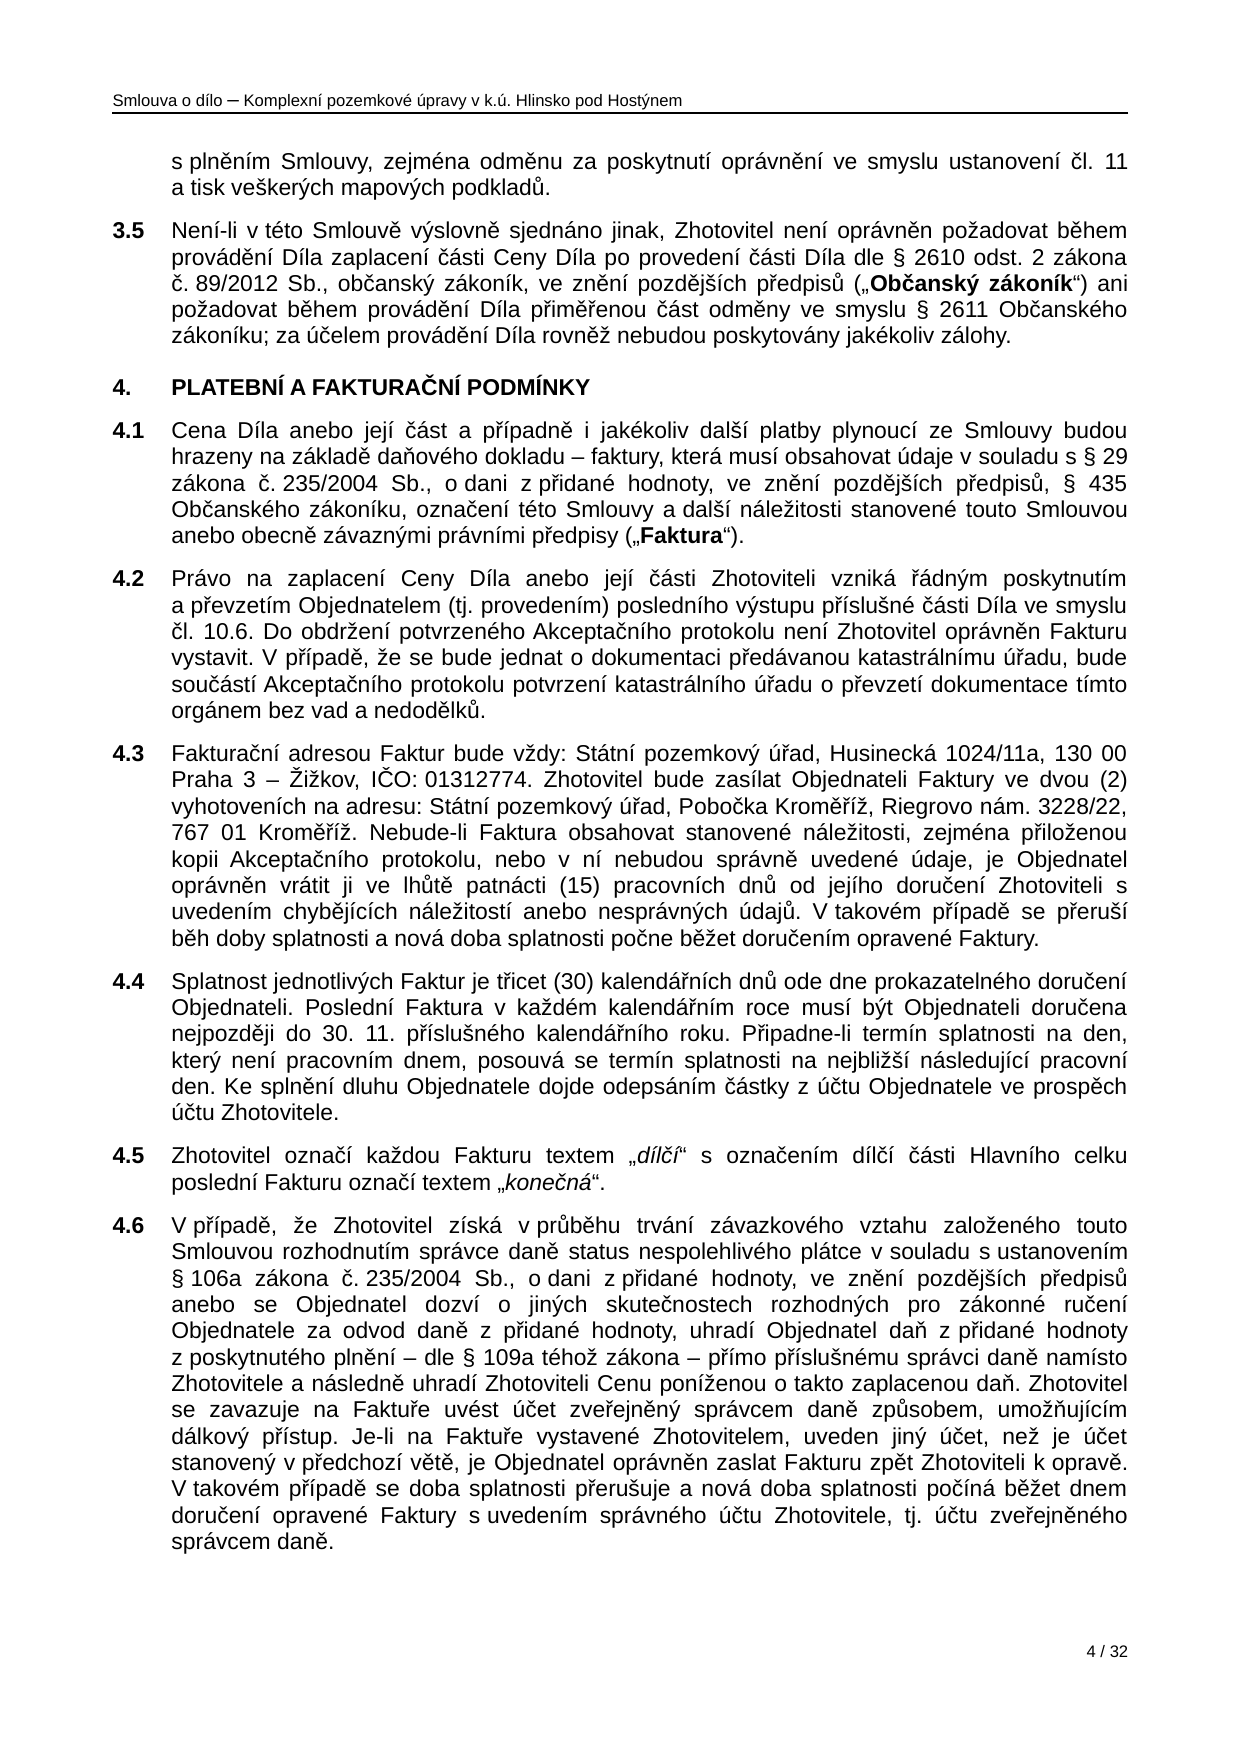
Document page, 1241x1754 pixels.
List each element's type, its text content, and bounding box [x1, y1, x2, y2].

text Fakturační adresou Faktur bude vždy: Státní pozemkový úřad, Husinecká 1024/11a, 130 00 Praha 3 – Žižkov, IČO: 01312774. Zhotovitel bude zasílat Objednateli Faktury ve dvou (2) vyhotoveních na adresu: Státní pozemkový úřad, Pobočka Kroměříž, Riegrovo nám. 3228/22, 767 01 Kroměříž. Nebude-li Faktura obsahovat stanovené náležitosti, zejména přiloženou kopii Akceptačního protokolu, nebo v ní nebudou správně uvedené údaje, je Objednatel oprávněn vrátit ji ve lhůtě patnácti (15) pracovních dnů od jejího doručení Zhotoviteli s uvedením chybějících náležitostí anebo nesprávných údajů. V takovém případě se přeruší běh doby splatnosti a nová doba splatnosti počne běžet doručením opravené Faktury. [112, 740, 1128, 951]
text Právo na zaplacení Ceny Díla anebo její části Zhotoviteli vzniká řádným poskytnutím a převzetím Objednatelem (tj. provedením) posledního výstupu příslušné části Díla ve smyslu čl. 10.6. Do obdržení potvrzeného Akceptačního protokolu není Zhotovitel oprávněn Fakturu vystavit. V případě, že se bude jednat o dokumentaci předávanou katastrálnímu úřadu, bude součástí Akceptačního protokolu potvrzení katastrálního úřadu o převzetí dokumentace tímto orgánem bez vad a nedodělků. [112, 565, 1128, 723]
text Platební a fakturační podmínky [112, 374, 1128, 400]
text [112, 148, 1128, 200]
text Splatnost jednotlivých Faktur je třicet (30) kalendářních dnů ode dne prokazatelného doručení Objednateli. Poslední Faktura v každém kalendářním roce musí být Objednateli doručena nejpozději do 30. 11. příslušného kalendářního roku. Připadne-li termín splatnosti na den, který není pracovním dnem, posouvá se termín splatnosti na nejbližší následující pracovní den. Ke splnění dluhu Objednatele dojde odepsáním částky z účtu Objednatele ve prospěch účtu Zhotovitele. [112, 968, 1128, 1126]
text V případě, že Zhotovitel získá v průběhu trvání závazkového vztahu založeného touto Smlouvou rozhodnutím správce daně status nespolehlivého plátce v souladu s ustanovením § 106a zákona č. 235/2004 Sb., o dani z přidané hodnoty, ve znění pozdějších předpisů anebo se Objednatel dozví o jiných skutečnostech rozhodných pro zákonné ručení Objednatele za odvod daně z přidané hodnoty, uhradí Objednatel daň z přidané hodnoty z poskytnutého plnění – dle § 109a téhož zákona – přímo příslušnému správci daně namísto Zhotovitele a následně uhradí Zhotoviteli Cenu poníženou o takto zaplacenou daň. Zhotovitel se zavazuje na Faktuře uvést účet zveřejněný správcem daně způsobem, umožňujícím dálkový přístup. Je-li na Faktuře vystavené Zhotovitelem, uveden jiný účet, než je účet stanovený v předchozí větě, je Objednatel oprávněn zaslat Fakturu zpět Zhotoviteli k opravě. V takovém případě se doba splatnosti přerušuje a nová doba splatnosti počíná běžet dnem doručení opravené Faktury s uvedením správného účtu Zhotovitele, tj. účtu zveřejněného správcem daně. [112, 1212, 1128, 1554]
text Zhotovitel označí každou Fakturu textem „dílčí“ s označením dílčí části Hlavního celku poslední Fakturu označí textem „konečná“. [112, 1142, 1128, 1195]
text Cena Díla anebo její část a případně i jakékoliv další platby plynoucí ze Smlouvy budou hrazeny na základě daňového dokladu – faktury, která musí obsahovat údaje v souladu s § 29 zákona č. 235/2004 Sb., o dani z přidané hodnoty, ve znění pozdějších předpisů, § 435 Občanského zákoníku, označení této Smlouvy a další náležitosti stanovené touto Smlouvou anebo obecně závaznými právními předpisy („Faktura“). [112, 417, 1128, 549]
text Není-li v této Smlouvě výslovně sjednáno jinak, Zhotovitel není oprávněn požadovat během provádění Díla zaplacení části Ceny Díla po provedení části Díla dle § 2610 odst. 2 zákona č. 89/2012 Sb., občanský zákoník, ve znění pozdějších předpisů („Občanský zákoník“) ani požadovat během provádění Díla přiměřenou část odměny ve smyslu § 2611 Občanského zákoníku; za účelem provádění Díla rovněž nebudou poskytovány jakékoliv zálohy. [112, 217, 1128, 349]
